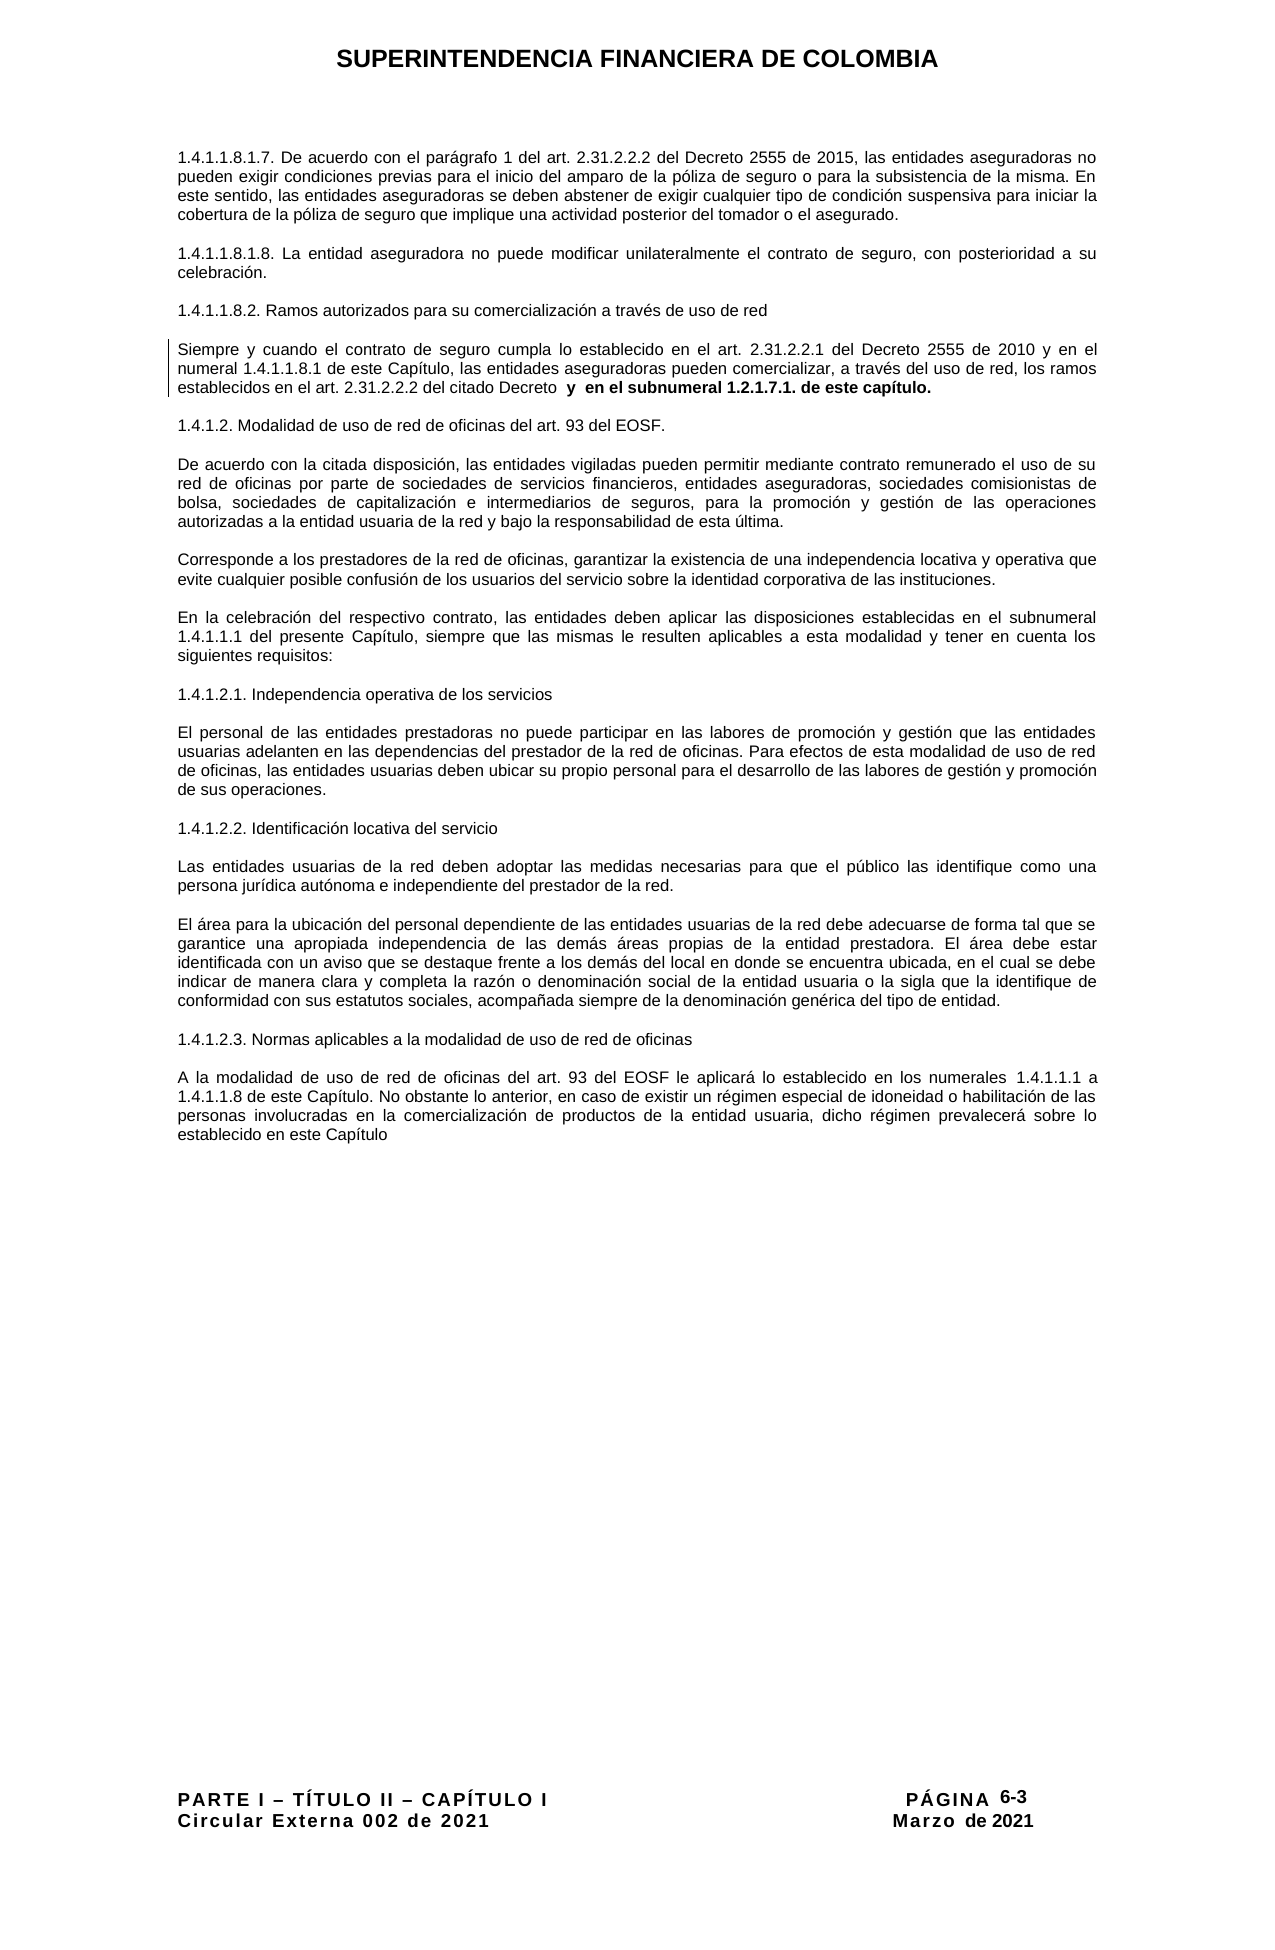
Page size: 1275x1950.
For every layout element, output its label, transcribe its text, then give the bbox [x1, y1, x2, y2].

text 1.4.1.1.8.2. Ramos autorizados para su comercialización a través de uso de red [177, 301, 1098, 320]
text De acuerdo con la citada disposición, las entidades vigiladas pueden permitir mediante contrato remunerado el uso de su red de oficinas por parte de sociedades de servicios financieros, entidades aseguradoras, sociedades comisionistas de bolsa, sociedades de capitalización e intermediarios de seguros, para la promoción y gestión de las operaciones autorizadas a la entidad usuaria de la red y bajo la responsabilidad de esta última. [177, 454, 1098, 531]
text 1.4.1.2.3. Normas aplicables a la modalidad de uso de red de oficinas [177, 1029, 1098, 1048]
text 1.4.1.1.8.1.7. De acuerdo con el parágrafo 1 del art. 2.31.2.2.2 del Decreto 2555 de 2015, las entidades aseguradoras no pueden exigir condiciones previas para el inicio del amparo de la póliza de seguro o para la subsistencia de la misma. En este sentido, las entidades aseguradoras se deben abstener de exigir cualquier tipo de condición suspensiva para iniciar la cobertura de la póliza de seguro que implique una actividad posterior del tomador o el asegurado. [177, 148, 1098, 224]
text Las entidades usuarias de la red deben adoptar las medidas necesarias para que el público las identifique como una persona jurídica autónoma e independiente del prestador de la red. [177, 857, 1098, 895]
text Corresponde a los prestadores de la red de oficinas, garantizar la existencia de una independencia locativa y operativa que evite cualquier posible confusión de los usuarios del servicio sobre la identidad corporativa de las instituciones. [177, 550, 1098, 588]
text 1.4.1.1.8.1.8. La entidad aseguradora no puede modificar unilateralmente el contrato de seguro, con posterioridad a su celebración. [177, 243, 1098, 282]
text El personal de las entidades prestadoras no puede participar en las labores de promoción y gestión que las entidades usuarias adelanten en las dependencias del prestador de la red de oficinas. Para efectos de esta modalidad de uso de red de oficinas, las entidades usuarias deben ubicar su propio personal para el desarrollo de las labores de gestión y promoción de sus operaciones. [177, 723, 1098, 799]
text 1.4.1.2.1. Independencia operativa de los servicios [177, 684, 1098, 703]
text A la modalidad de uso de red de oficinas del art. 93 del EOSF le aplicará lo establecido en los numerales 1.4.1.1.1 a 1.4.1.1.8 de este Capítulo. No obstante lo anterior, en caso de existir un régimen especial de idoneidad o habilitación de las personas involucradas en la comercialización de productos de la entidad usuaria, dicho régimen prevalecerá sobre lo establecido en este Capítulo [177, 1068, 1098, 1144]
text 1.4.1.2. Modalidad de uso de red de oficinas del art. 93 del EOSF. [177, 416, 1098, 435]
text Siempre y cuando el contrato de seguro cumpla lo establecido en el art. 2.31.2.2.1 del Decreto 2555 de 2010 y en el numeral 1.4.1.1.8.1 de este Capítulo, las entidades aseguradoras pueden comercializar, a través del uso de red, los ramos establecidos en el art. 2.31.2.2.2 del citado Decreto y en el subnumeral 1.2.1.7.1. de este capítulo. [177, 339, 1098, 397]
text En la celebración del respectivo contrato, las entidades deben aplicar las disposiciones establecidas en el subnumeral 1.4.1.1.1 del presente Capítulo, siempre que las mismas le resulten aplicables a esta modalidad y tener en cuenta los siguientes requisitos: [177, 608, 1098, 665]
text El área para la ubicación del personal dependiente de las entidades usuarias de la red debe adecuarse de forma tal que se garantice una apropiada independencia de las demás áreas propias de la entidad prestadora. El área debe estar identificada con un aviso que se destaque frente a los demás del local en donde se encuentra ubicada, en el cual se debe indicar de manera clara y completa la razón o denominación social de la entidad usuaria o la sigla que la identifique de conformidad con sus estatutos sociales, acompañada siempre de la denominación genérica del tipo de entidad. [177, 914, 1098, 1010]
text 1.4.1.2.2. Identificación locativa del servicio [177, 818, 1098, 838]
